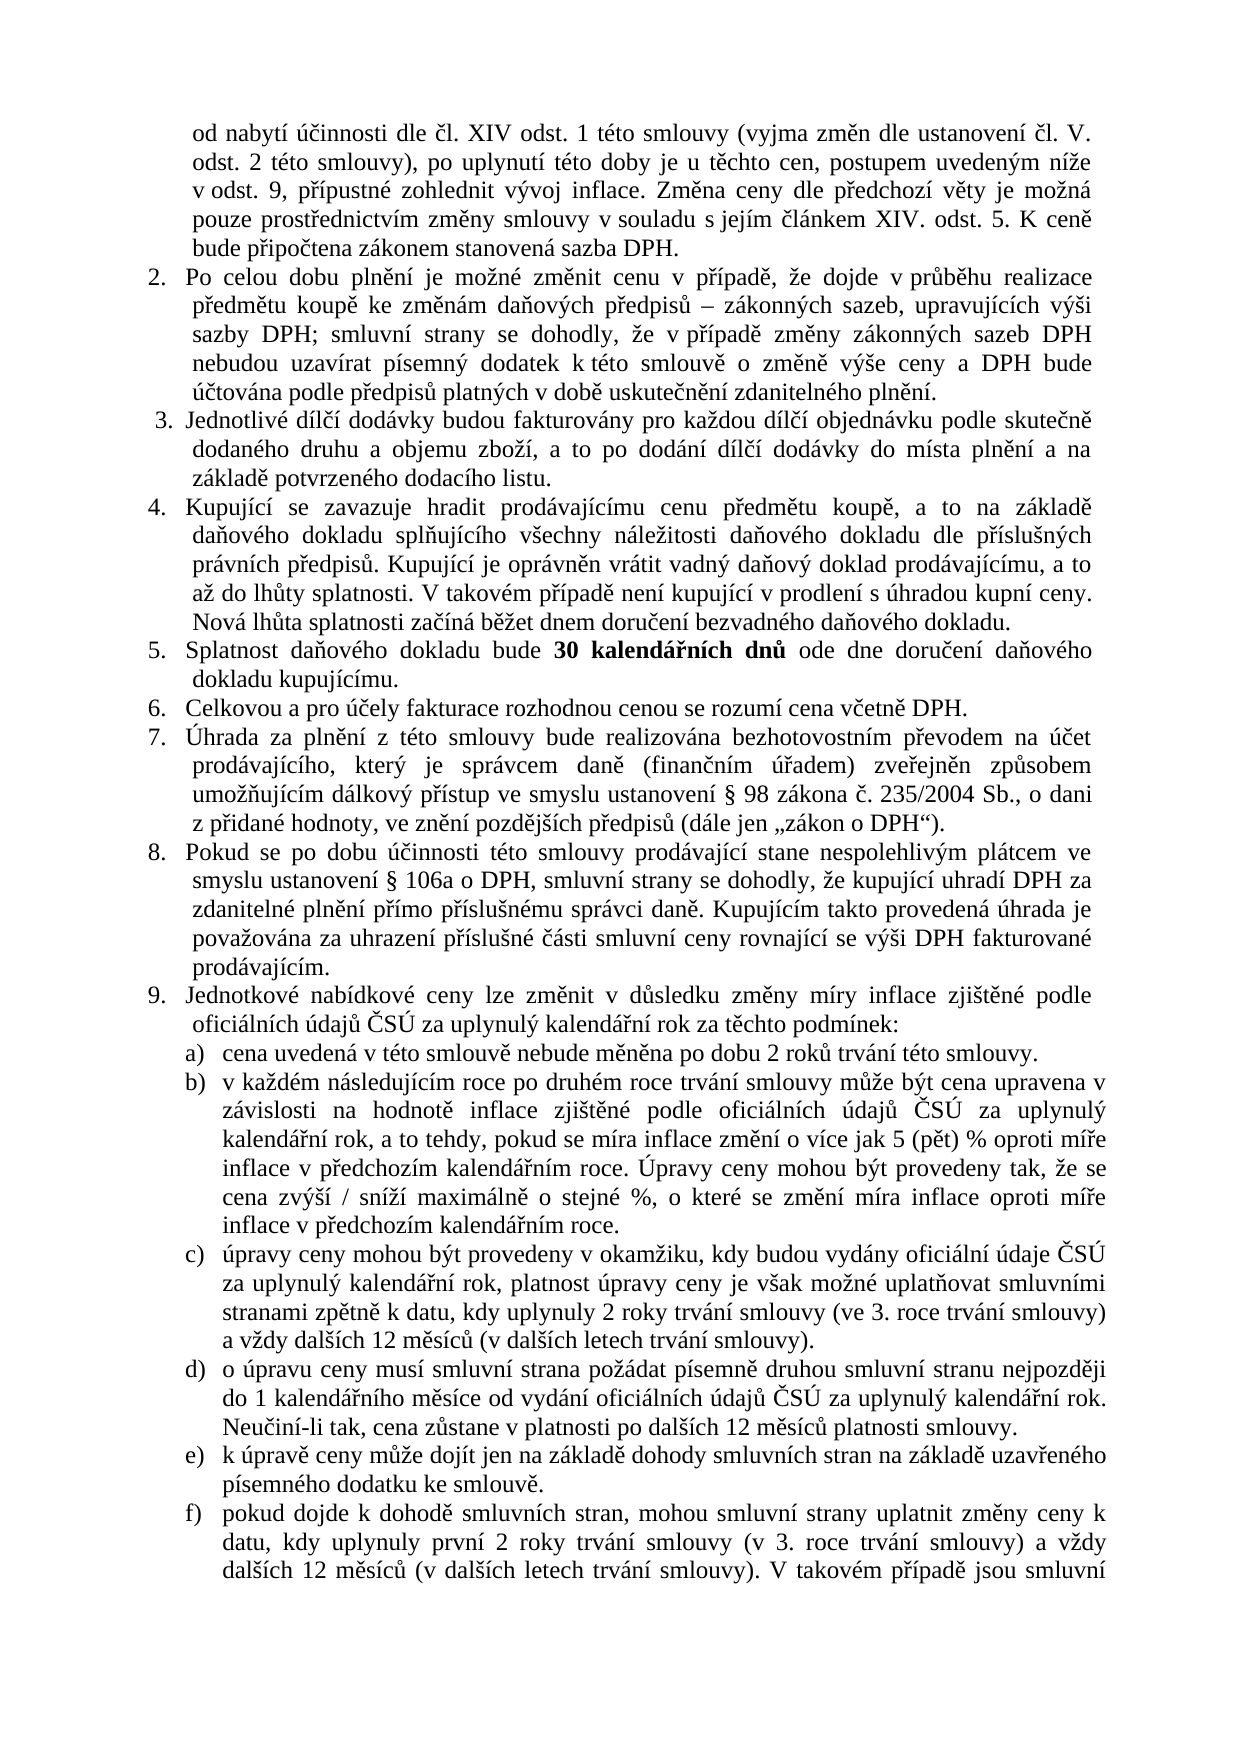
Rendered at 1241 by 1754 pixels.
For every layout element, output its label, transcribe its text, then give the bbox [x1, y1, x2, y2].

list úpravy ceny mohou být provedeny v okamžiku, kdy budou vydány oficiální údaje ČSÚ za uplynulý kalendářní rok, platnost úpravy ceny je však možné uplatňovat smluvními stranami zpětně k datu, kdy uplynuly 2 roky trvání smlouvy (ve 3. roce trvání smlouvy) a vždy dalších 12 měsíců (v dalších letech trvání smlouvy). [185, 1239, 1107, 1354]
list Po celou dobu plnění je možné změnit cenu v případě, že dojde v průběhu realizace předmětu koupě ke změnám daňových předpisů – zákonných sazeb, upravujících výši sazby DPH; smluvní strany se dohodly, že v případě změny zákonných sazeb DPH nebudou uzavírat písemný dodatek k této smlouvě o změně výše ceny a DPH bude účtována podle předpisů platných v době uskutečnění zdanitelného plnění. [148, 262, 1092, 406]
list Celkovou a pro účely fakturace rozhodnou cenou se rozumí cena včetně DPH. [148, 693, 1092, 722]
list Jednotkové nabídkové ceny lze změnit v důsledku změny míry inflace zjištěné podle oficiálních údajů ČSÚ za uplynulý kalendářní rok za těchto podmínek: [148, 981, 1092, 1038]
list o úpravu ceny musí smluvní strana požádat písemně druhou smluvní stranu nejpozději do 1 kalendářního měsíce od vydání oficiálních údajů ČSÚ za uplynulý kalendářní rok. Neučiní-li tak, cena zůstane v platnosti po dalších 12 měsíců platnosti smlouvy. [185, 1354, 1107, 1441]
list Pokud se po dobu účinnosti této smlouvy prodávající stane nespolehlivým plátcem ve smyslu ustanovení § 106a o DPH, smluvní strany se dohodly, že kupující uhradí DPH za zdanitelné plnění přímo příslušnému správci daně. Kupujícím takto provedená úhrada je považována za uhrazení příslušné části smluvní ceny rovnající se výši DPH fakturované prodávajícím. [148, 837, 1092, 981]
list cena uvedená v této smlouvě nebude měněna po dobu 2 roků trvání této smlouvy. [185, 1038, 1107, 1067]
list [148, 118, 1092, 262]
list Kupující se zavazuje hradit prodávajícímu cenu předmětu koupě, a to na základě daňového dokladu splňujícího všechny náležitosti daňového dokladu dle příslušných právních předpisů. Kupující je oprávněn vrátit vadný daňový doklad prodávajícímu, a to až do lhůty splatnosti. V takovém případě není kupující v prodlení s úhradou kupní ceny. Nová lhůta splatnosti začíná běžet dnem doručení bezvadného daňového dokladu. [148, 492, 1092, 636]
list k úpravě ceny může dojít jen na základě dohody smluvních stran na základě uzavřeného písemného dodatku ke smlouvě. [185, 1441, 1107, 1498]
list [185, 1498, 1107, 1584]
list Úhrada za plnění z této smlouvy bude realizována bezhotovostním převodem na účet prodávajícího, který je správcem daně (finančním úřadem) zveřejněn způsobem umožňujícím dálkový přístup ve smyslu ustanovení § 98 zákona č. 235/2004 Sb., o dani z přidané hodnoty, ve znění pozdějších předpisů (dále jen „zákon o DPH“). [148, 722, 1092, 837]
list Jednotlivé dílčí dodávky budou fakturovány pro každou dílčí objednávku podle skutečně dodaného druhu a objemu zboží, a to po dodání dílčí dodávky do místa plnění a na základě potvrzeného dodacího listu. [154, 406, 1092, 492]
list Splatnost daňového dokladu bude 30 kalendářních dnů ode dne doručení daňového dokladu kupujícímu. [148, 636, 1092, 693]
list v každém následujícím roce po druhém roce trvání smlouvy může být cena upravena v závislosti na hodnotě inflace zjištěné podle oficiálních údajů ČSÚ za uplynulý kalendářní rok, a to tehdy, pokud se míra inflace změní o více jak 5 (pět) % oproti míře inflace v předchozím kalendářním roce. Úpravy ceny mohou být provedeny tak, že se cena zvýší / sníží maximálně o stejné %, o které se změní míra inflace oproti míře inflace v předchozím kalendářním roce. [185, 1067, 1107, 1239]
